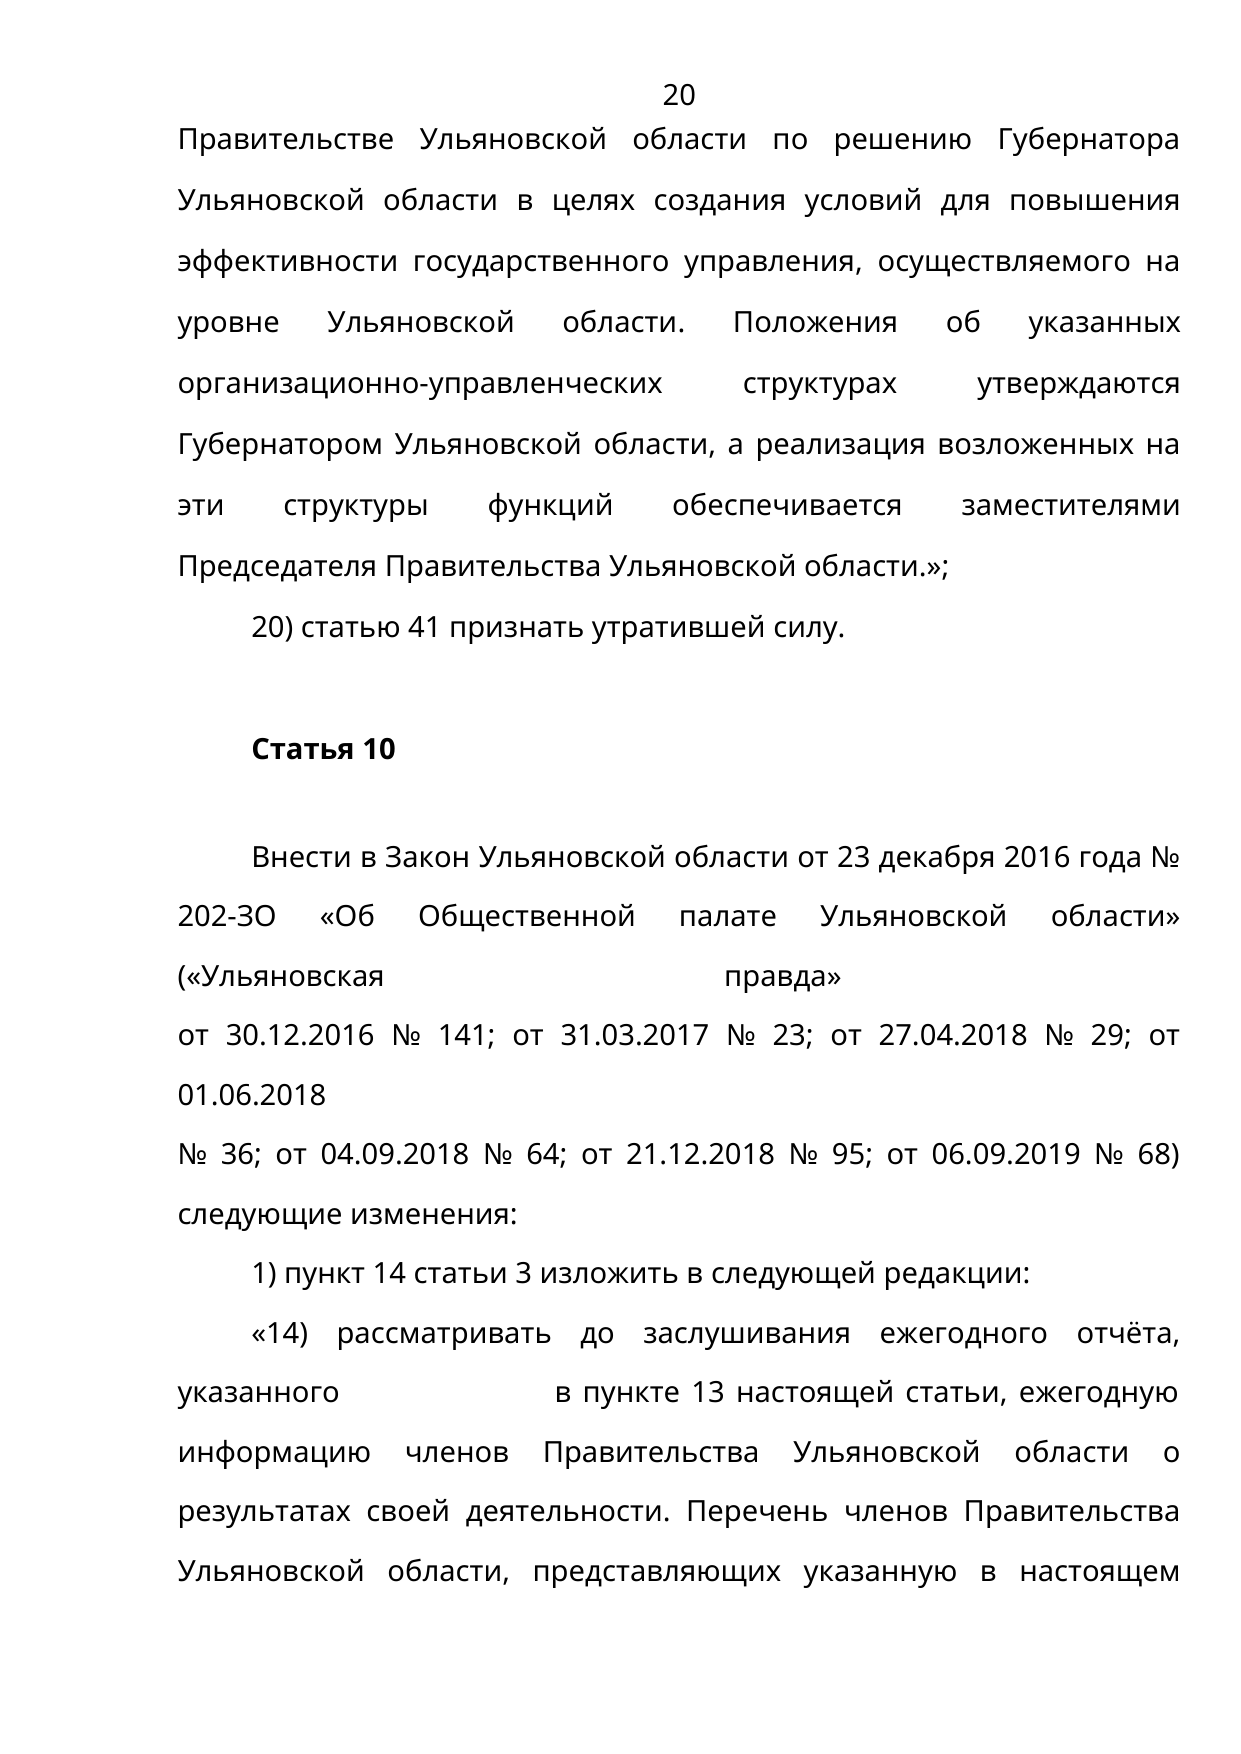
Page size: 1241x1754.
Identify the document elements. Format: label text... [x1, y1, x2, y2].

text 20) статью 41 признать утратившей силу. [177, 606, 1181, 646]
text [177, 118, 1181, 585]
text Внести в Закон Ульяновской области от 23 декабря 2016 года № 202-ЗО «Об Общественной палате Ульяновской области» («Ульяновская правда» от 30.12.2016 № 141; от 31.03.2017 № 23; от 27.04.2018 № 29; от 01.06.2018 № 36; от 04.09.2018 № 64; от 21.12.2018 № 95; от 06.09.2019 № 68) следующие изменения: [177, 836, 1181, 1233]
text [177, 1312, 1181, 1589]
text 1) пункт 14 статьи 3 изложить в следующей редакции: [177, 1252, 1181, 1292]
text Статья 10 [177, 728, 1181, 768]
